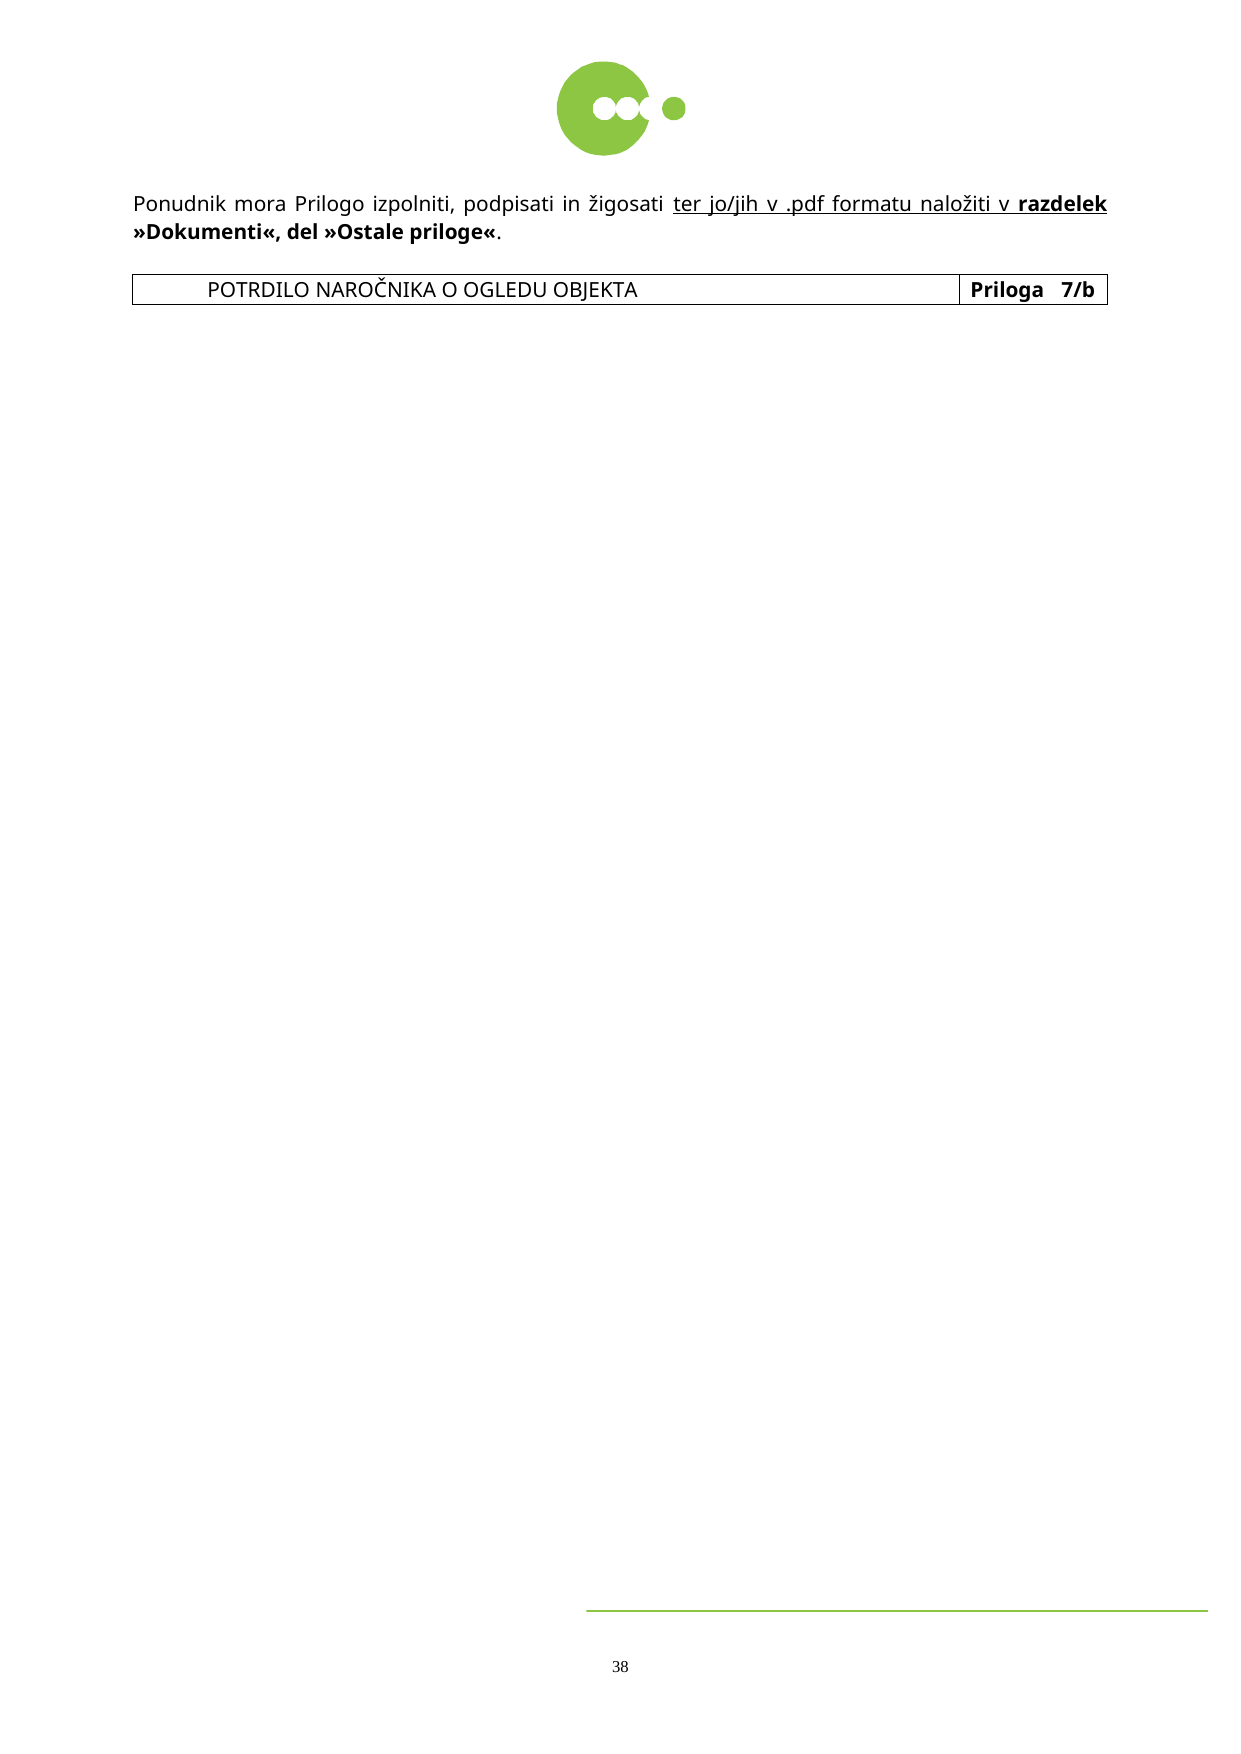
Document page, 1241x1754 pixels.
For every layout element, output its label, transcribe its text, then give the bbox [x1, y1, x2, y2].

text Ponudnik mora Prilogo izpolniti, podpisati in žigosati ter jo/jih v .pdf formatu naložiti v razdelek »Dokumenti«, del »Ostale priloge«. [133, 189, 1107, 246]
table_header POTRDILO NAROČNIKA O OGLEDU OBJEKTA [200, 275, 959, 303]
table_header 7/b [1049, 275, 1107, 303]
table_header Priloga [960, 275, 1048, 303]
table_header [133, 275, 200, 303]
